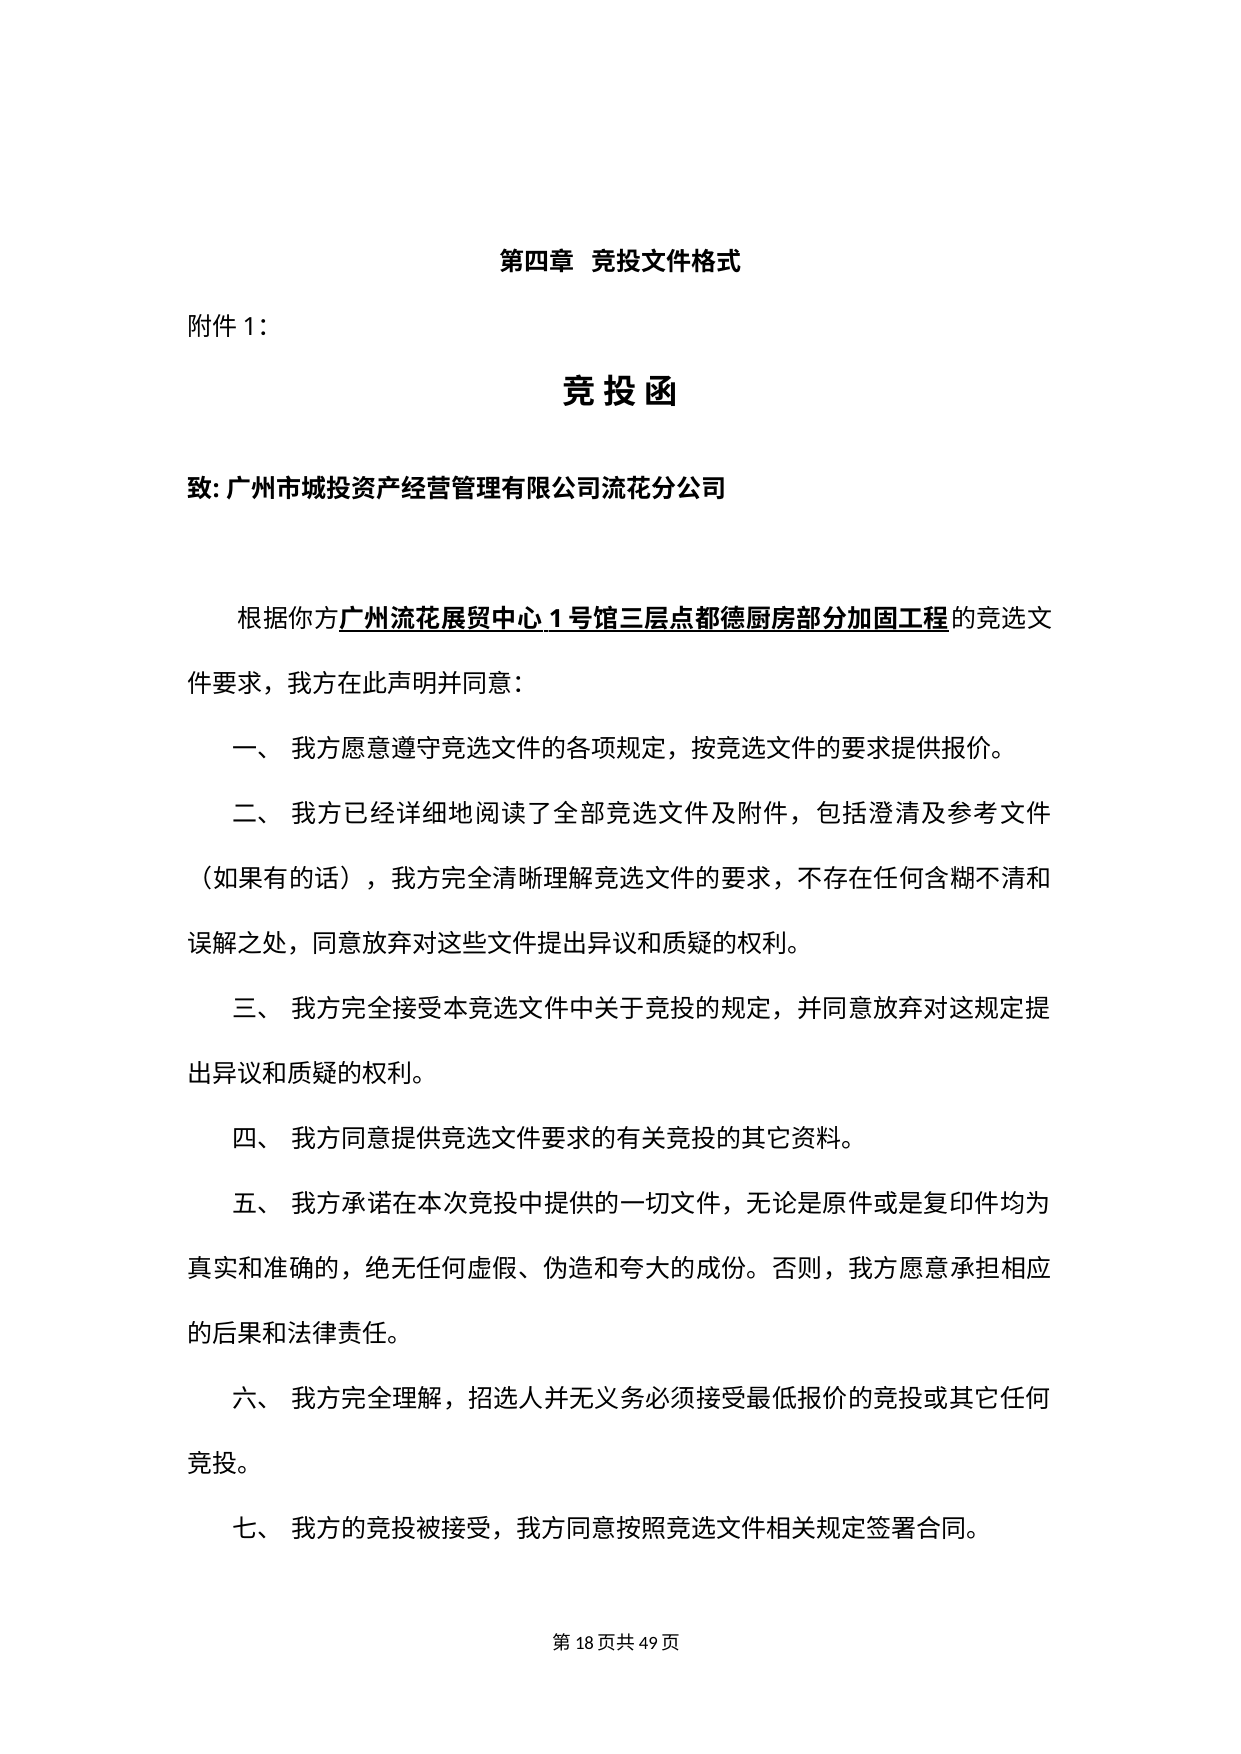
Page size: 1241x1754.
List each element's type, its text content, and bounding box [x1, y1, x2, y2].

text 第四章 竞投文件格式 [187, 227, 1053, 292]
list 我方愿意遵守竞选文件的各项规定，按竞选文件的要求提供报价。 [187, 714, 1053, 779]
text 附件1： [187, 292, 1053, 357]
text 根据你方广州流花展贸中心1号馆三层点都德厨房部分加固工程的竞选文件要求，我方在此声明并同意： [187, 584, 1053, 714]
list 我方承诺在本次竞投中提供的一切文件，无论是原件或是复印件均为真实和准确的，绝无任何虚假、伪造和夸大的成份。否则，我方愿意承担相应的后果和法律责任。 [187, 1169, 1053, 1364]
text 致: 广州市城投资产经营管理有限公司流花分公司 [187, 454, 1053, 519]
list 我方已经详细地阅读了全部竞选文件及附件，包括澄清及参考文件（如果有的话），我方完全清晰理解竞选文件的要求，不存在任何含糊不清和误解之处，同意放弃对这些文件提出异议和质疑的权利。 [187, 779, 1053, 974]
list 我方完全接受本竞选文件中关于竞投的规定，并同意放弃对这规定提出异议和质疑的权利。 [187, 974, 1053, 1104]
text 竞 投 函 [187, 357, 1053, 422]
list 我方完全理解，招选人并无义务必须接受最低报价的竞投或其它任何竞投。 [187, 1364, 1053, 1494]
list 我方同意提供竞选文件要求的有关竞投的其它资料。 [187, 1104, 1053, 1169]
list 我方的竞投被接受，我方同意按照竞选文件相关规定签署合同。 [187, 1494, 1053, 1559]
